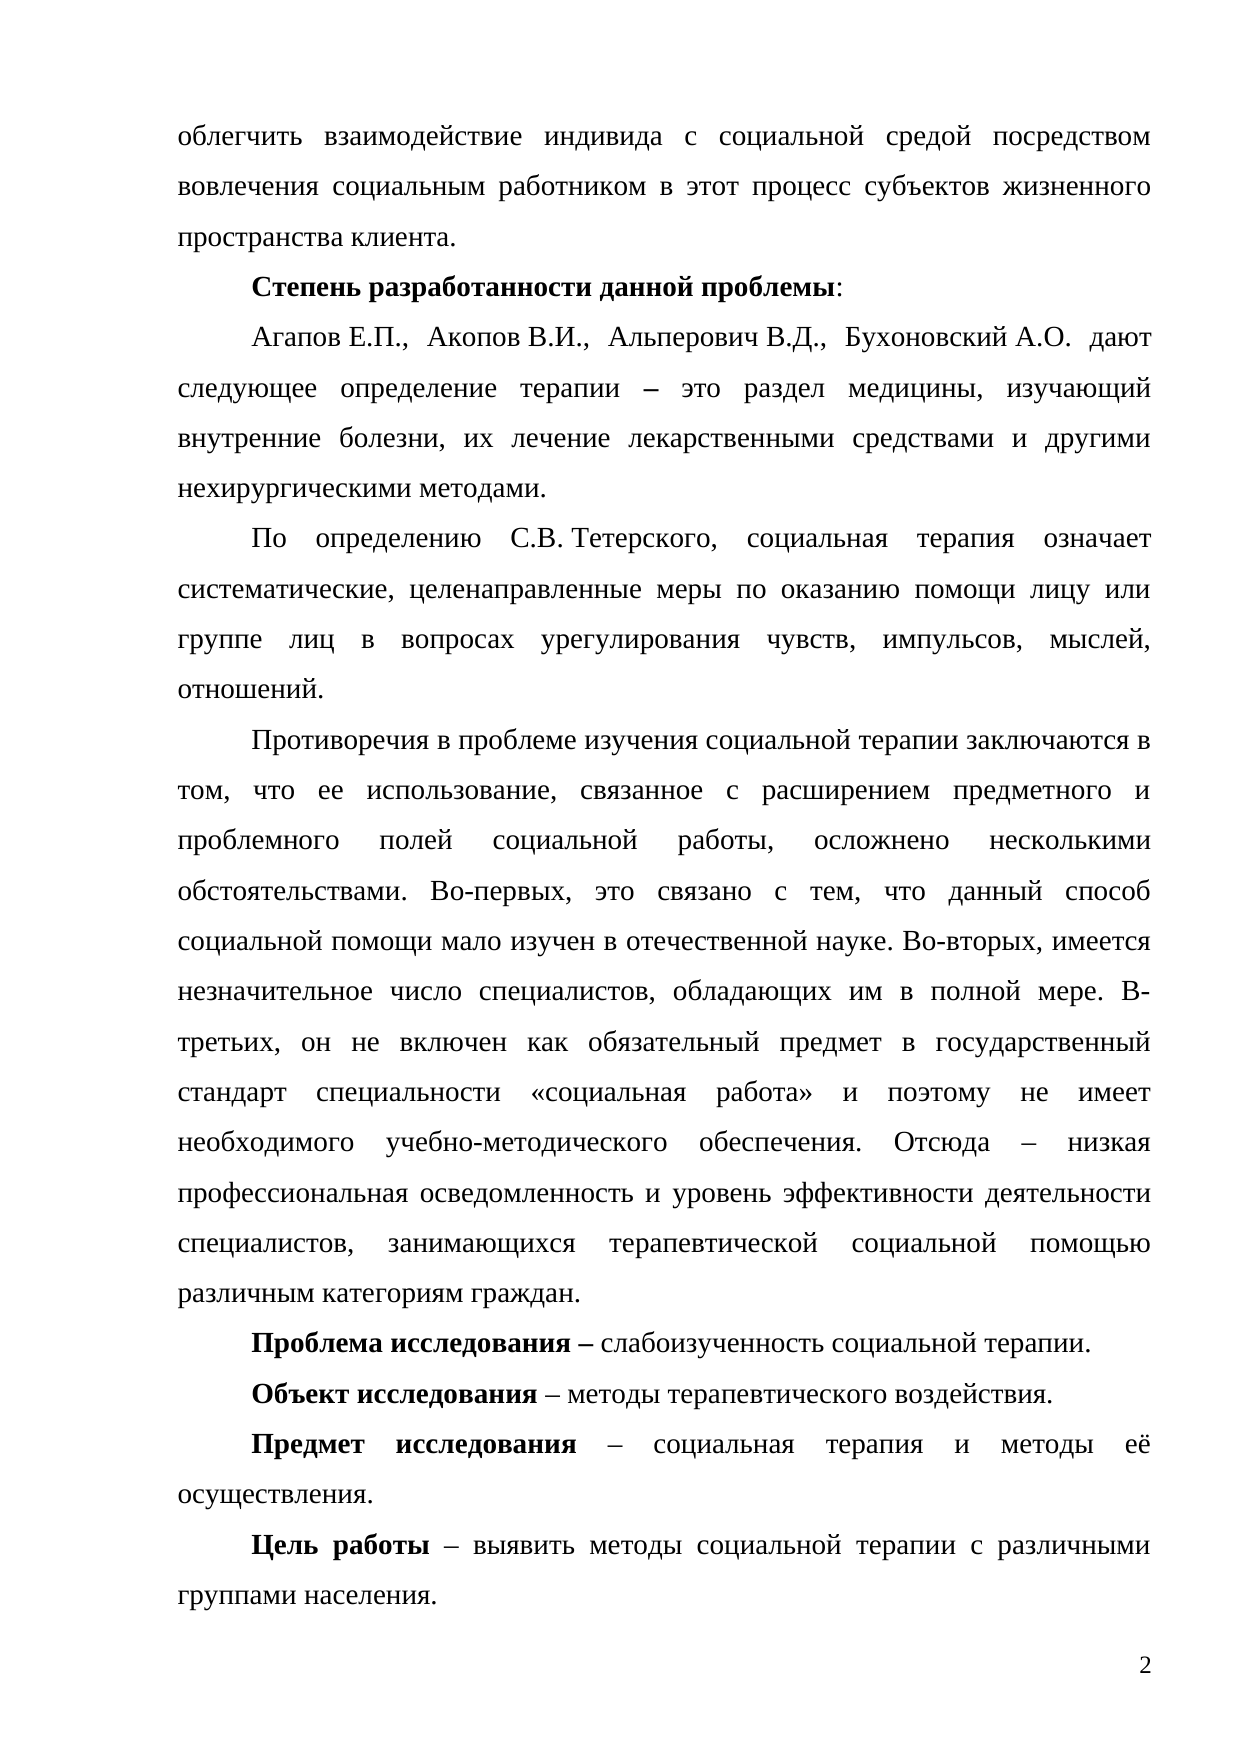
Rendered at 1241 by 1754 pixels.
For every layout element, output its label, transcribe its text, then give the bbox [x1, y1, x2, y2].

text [177, 118, 1152, 252]
text Степень разработанности данной проблемы: [177, 269, 1152, 303]
subtitle Предмет исследования – социальная терапия и методы её осуществления. [177, 1426, 1152, 1510]
subtitle Цель работы – выявить методы социальной терапии с различными группами населения. [177, 1527, 1152, 1611]
subtitle Объект исследования – методы терапевтического воздействия. [177, 1376, 1152, 1409]
text Противоречия в проблеме изучения социальной терапии заключаются в том, что ее использование, связанное с расширением предметного и проблемного полей социальной работы, осложнено несколькими обстоятельствами. Во-первых, это связано с тем, что данный способ социальной помощи мало изучен в отечественной науке. Во-вторых, имеется незначительное число специалистов, обладающих им в полной мере. В-третьих, он не включен как обязательный предмет в государственный стандарт специальности «социальная работа» и поэтому не имеет необходимого учебно-методического обеспечения. Отсюда – низкая профессиональная осведомленность и уровень эффективности деятельности специалистов, занимающихся терапевтической социальной помощью различным категориям граждан. [177, 722, 1152, 1309]
subtitle Проблема исследования – слабоизученность социальной терапии. [177, 1326, 1152, 1359]
text Агапов Е.П., Акопов В.И., Альперович В.Д., Бухоновский А.О. дают следующее определение терапии – это раздел медицины, изучающий внутренние болезни, их лечение лекарственными средствами и другими нехирургическими методами. [177, 319, 1152, 504]
text По определению С.В. Тетерского, социальная терапия означает систематические, целенаправленные меры по оказанию помощи лицу или группе лиц в вопросах урегулирования чувств, импульсов, мыслей, отношений. [177, 521, 1152, 705]
